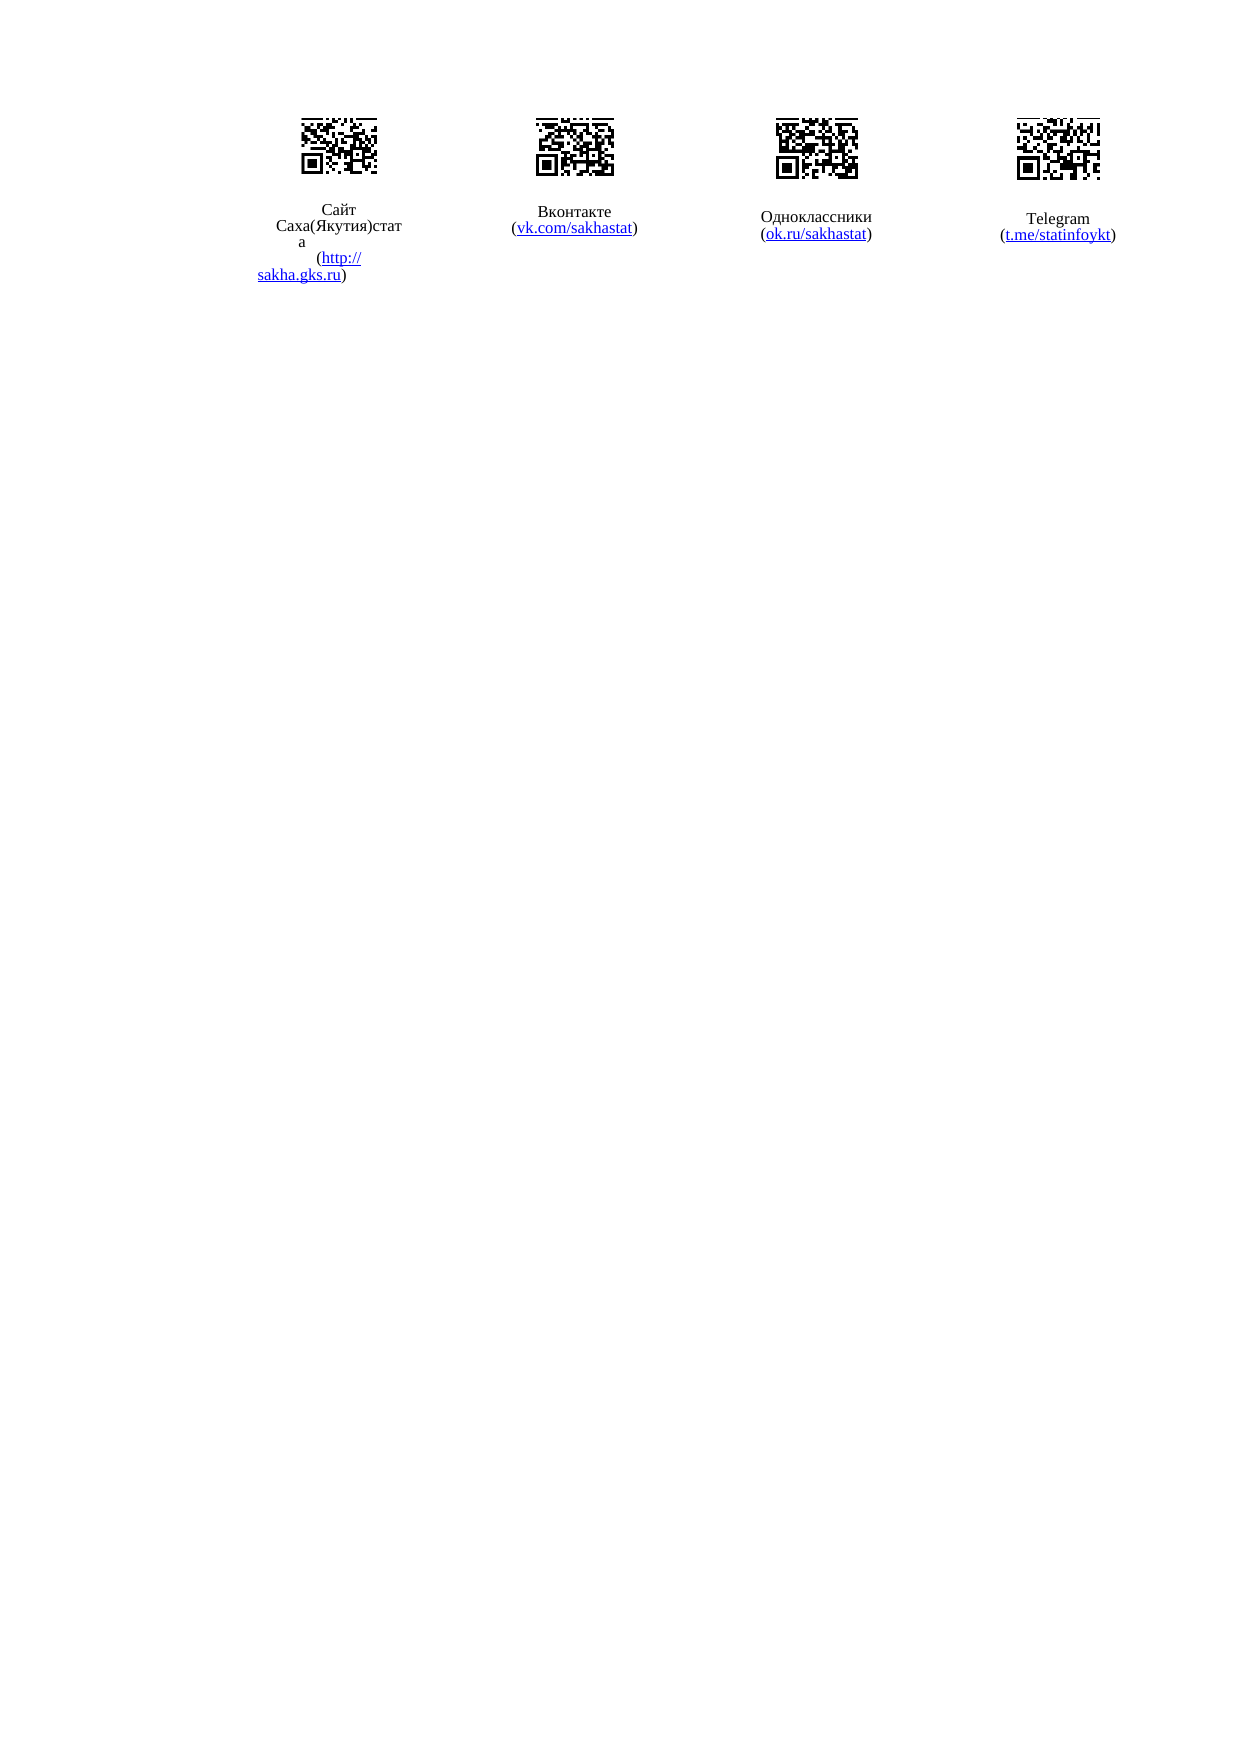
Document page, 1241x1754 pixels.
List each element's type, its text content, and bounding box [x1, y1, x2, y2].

table_header Сайт Саха(Якутия)стата (http://sakha.gks.ru) [187, 118, 417, 284]
picture [762, 118, 871, 192]
picture [289, 118, 389, 186]
table_header Вконтакте (vk.com/sakhastat) [417, 118, 658, 284]
picture [1003, 118, 1113, 193]
table_header Одноклассники (ok.ru/sakhastat) [658, 118, 900, 284]
picture [523, 118, 626, 188]
table_header Telegram (t.me/statinfoykt) [900, 118, 1142, 284]
